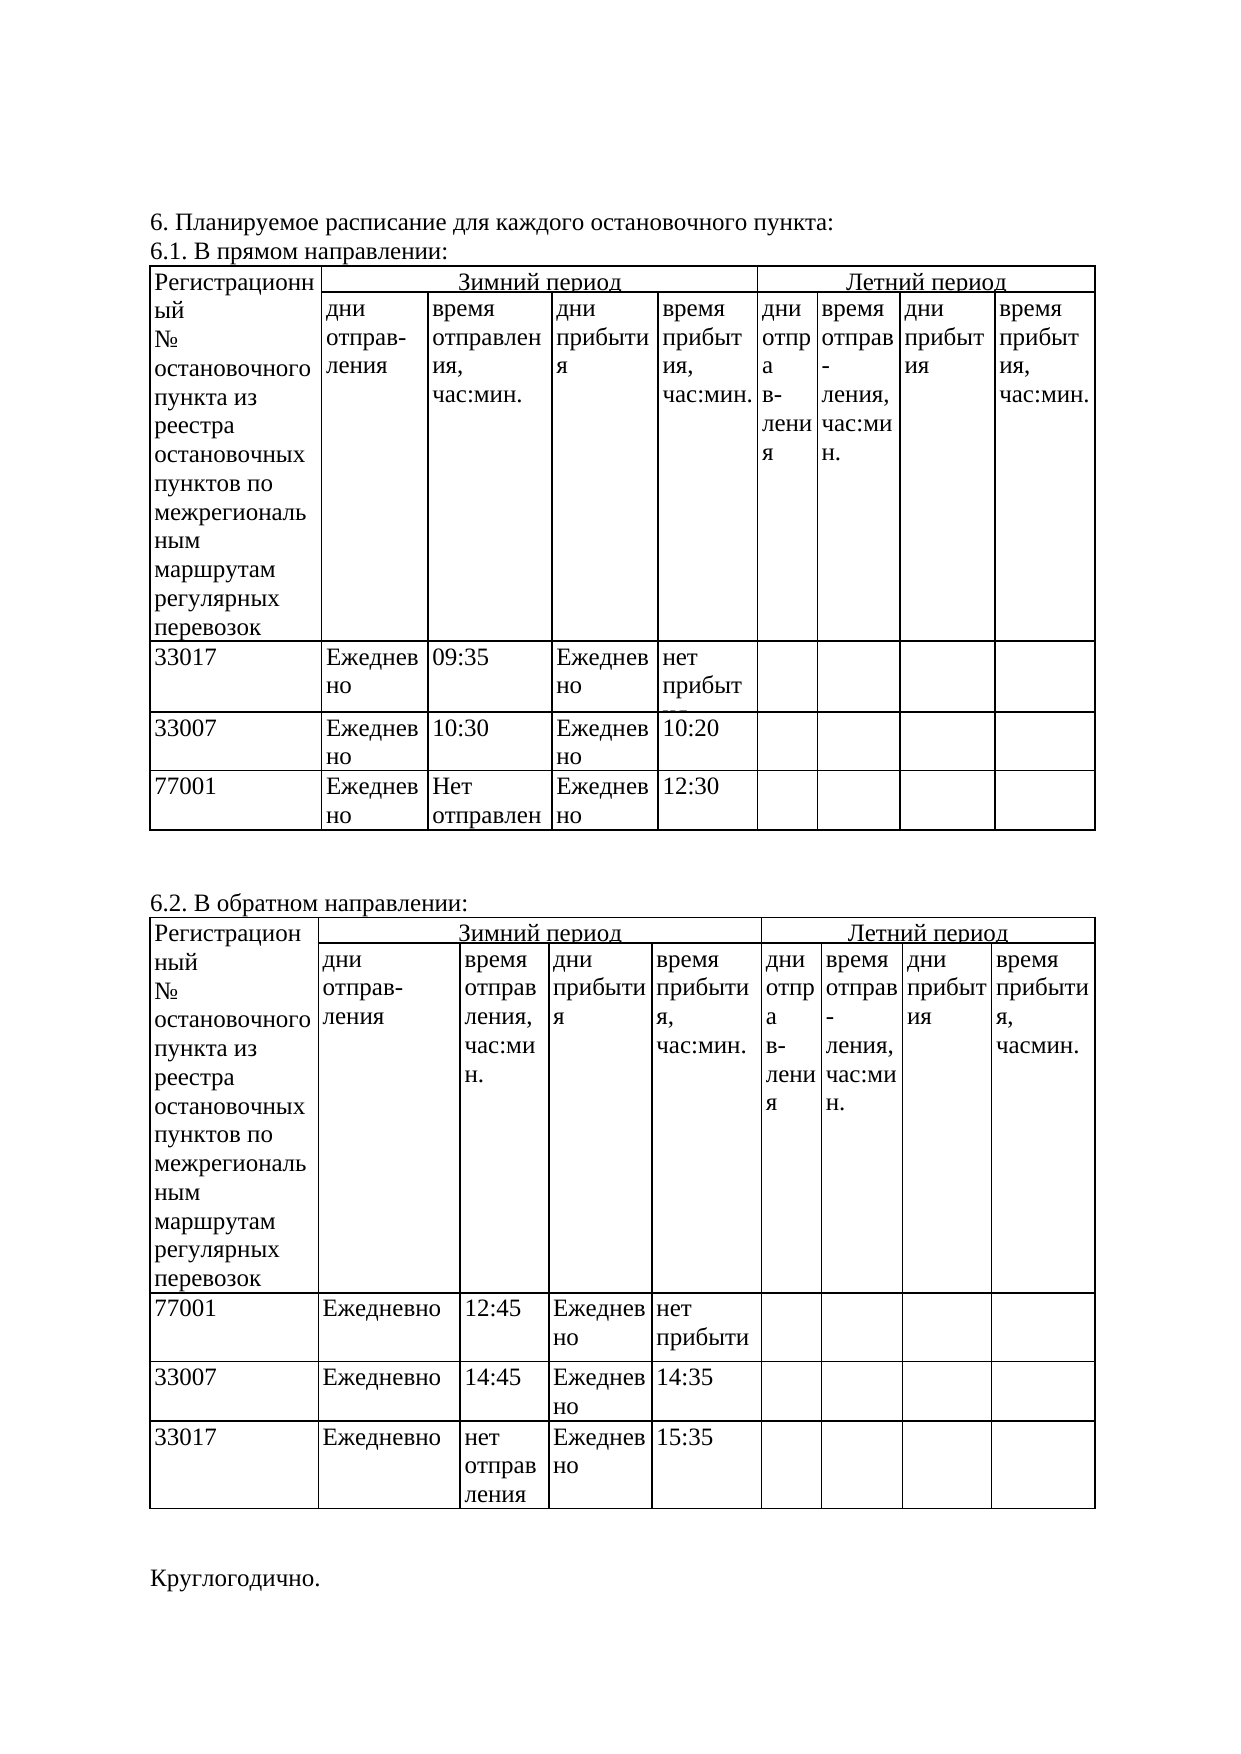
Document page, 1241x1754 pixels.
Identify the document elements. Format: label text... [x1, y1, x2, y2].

table_cell [996, 771, 1094, 829]
table_cell [903, 1294, 991, 1361]
table_cell Ежедневно [553, 713, 657, 769]
table_cell [903, 1422, 991, 1508]
table_cell 12:45 [461, 1294, 548, 1361]
table_cell дни отпра в- ления [758, 293, 817, 640]
table_cell дни прибытия [550, 944, 651, 1292]
table_cell 10:30 [429, 713, 551, 769]
table_cell [818, 713, 899, 769]
table_cell [822, 1362, 902, 1420]
table_cell [758, 771, 817, 829]
text 6. Планируемое расписание для каждого остановочного пункта: [150, 207, 1090, 236]
table_cell [818, 642, 899, 711]
table_cell дни прибытия [553, 293, 657, 640]
table_cell Ежедневно [319, 1422, 459, 1508]
table_header Регистрационный № остановочного пункта из реестра остановочных пунктов по межрегиональным маршрутам регулярных перевозок [151, 267, 321, 640]
text 6.1. В прямом направлении: [150, 236, 1090, 265]
table_header Зимний период [319, 918, 761, 942]
table_cell Ежедневно [322, 771, 427, 829]
table_cell Ежедневно [550, 1422, 651, 1508]
table_cell нет отправления [461, 1422, 548, 1508]
table_cell [992, 1294, 1094, 1361]
table_cell [822, 1294, 902, 1361]
table_cell [818, 771, 899, 829]
text 6.2. В обратном направлении: [150, 888, 1090, 917]
table_cell Ежедневно [319, 1294, 459, 1361]
table_cell 33007 [151, 713, 321, 769]
table_header Летний период [762, 918, 1094, 942]
table_cell 33017 [151, 642, 321, 711]
table_cell [996, 713, 1094, 769]
table_cell дни отправ- ления [319, 944, 459, 1292]
table_cell Ежедневно [322, 642, 427, 711]
table_cell [901, 713, 994, 769]
table_cell время прибытия, час:мин. [659, 293, 757, 640]
table_cell 77001 [151, 1294, 318, 1361]
table_cell Ежедневно [319, 1362, 459, 1420]
table_cell 33017 [151, 1422, 318, 1508]
table_cell Нет отправлений [429, 771, 551, 829]
table_cell 10:20 [659, 713, 757, 769]
table_cell [992, 1362, 1094, 1420]
table_cell дни прибытия [901, 293, 994, 640]
table_cell время прибытия, часмин. [992, 944, 1094, 1292]
table_cell 15:35 [653, 1422, 761, 1508]
table_cell Ежедневно [553, 642, 657, 711]
table_cell время отправления, час:мин. [429, 293, 551, 640]
table_cell [903, 1362, 991, 1420]
table_cell [762, 1294, 821, 1361]
table_cell 77001 [151, 771, 321, 829]
table_cell время отправ- ления, час:мин. [822, 944, 902, 1292]
table_cell [762, 1362, 821, 1420]
table_cell [758, 642, 817, 711]
table_cell дни прибытия [903, 944, 991, 1292]
table_cell время прибытия, час:мин. [653, 944, 761, 1292]
table_cell нет прибытия [653, 1294, 761, 1361]
table_cell Ежедневно [550, 1362, 651, 1420]
table_cell 12:30 [659, 771, 757, 829]
table_cell 14:35 [653, 1362, 761, 1420]
table_cell [901, 771, 994, 829]
table_cell дни отправ- ления [322, 293, 427, 640]
table_cell время прибытия, час:мин. [996, 293, 1094, 640]
table_header Зимний период [322, 267, 757, 291]
table_cell 33007 [151, 1362, 318, 1420]
table_cell дни отпра в- ления [762, 944, 821, 1292]
table_cell [992, 1422, 1094, 1508]
table_cell время отправления, час:мин. [461, 944, 548, 1292]
table_header Регистрационный № остановочного пункта из реестра остановочных пунктов по межрегиональным маршрутам регулярных перевозок [151, 918, 318, 1292]
text Круглогодично. [150, 1563, 1091, 1592]
table_cell Ежедневно [322, 713, 427, 769]
table_cell 09:35 [429, 642, 551, 711]
table_cell [762, 1422, 821, 1508]
table_cell [822, 1422, 902, 1508]
table_cell [758, 713, 817, 769]
table_cell время отправ- ления, час:мин. [818, 293, 899, 640]
table_header Летний период [758, 267, 1094, 291]
table_cell Ежедневно [550, 1294, 651, 1361]
table_cell нет прибытия [659, 642, 757, 711]
table_cell [901, 642, 994, 711]
table_cell Ежедневно [553, 771, 657, 829]
table_cell [996, 642, 1094, 711]
table_cell 14:45 [461, 1362, 548, 1420]
